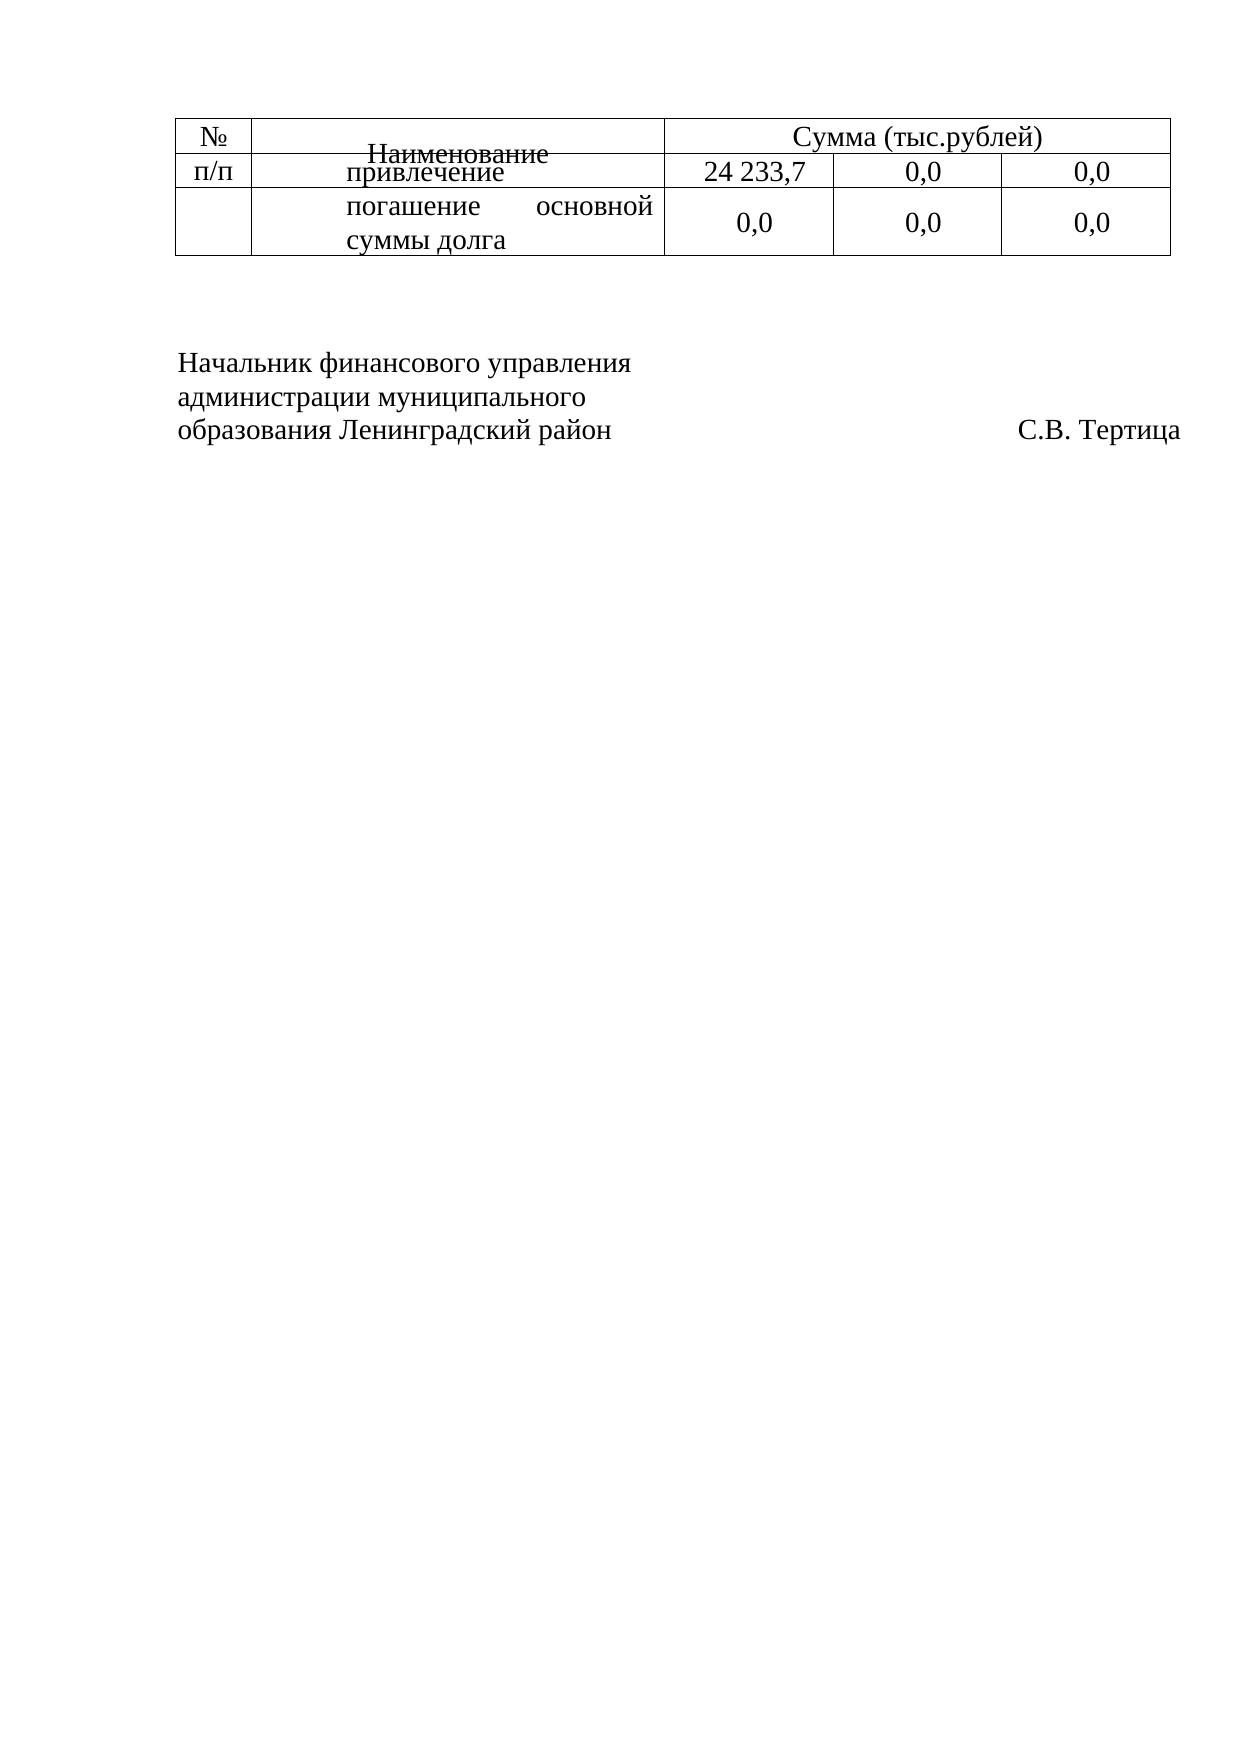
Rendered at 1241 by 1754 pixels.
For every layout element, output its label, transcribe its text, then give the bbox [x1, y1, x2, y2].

text администрации муниципального [177, 379, 1181, 412]
table_cell 0,0 [834, 154, 1001, 187]
table_cell [176, 188, 251, 255]
table_cell погашение основной суммы долга [252, 188, 664, 255]
table_header Сумма (тыс.рублей) [665, 119, 1170, 153]
table_cell 0,0 [665, 188, 833, 255]
table_cell 0,0 [1002, 154, 1170, 187]
table_cell 0,0 [1002, 188, 1170, 255]
table_cell 0,0 [834, 188, 1001, 255]
table_cell [176, 154, 251, 187]
table_cell 24 233,7 [665, 154, 833, 187]
text образования Ленинградский район С.В. Тертица [177, 412, 1181, 446]
table_cell привлечение [252, 154, 664, 187]
table_header Наименование [252, 119, 664, 153]
table_header № п/п [176, 119, 251, 153]
text Начальник финансового управления [177, 345, 1181, 379]
